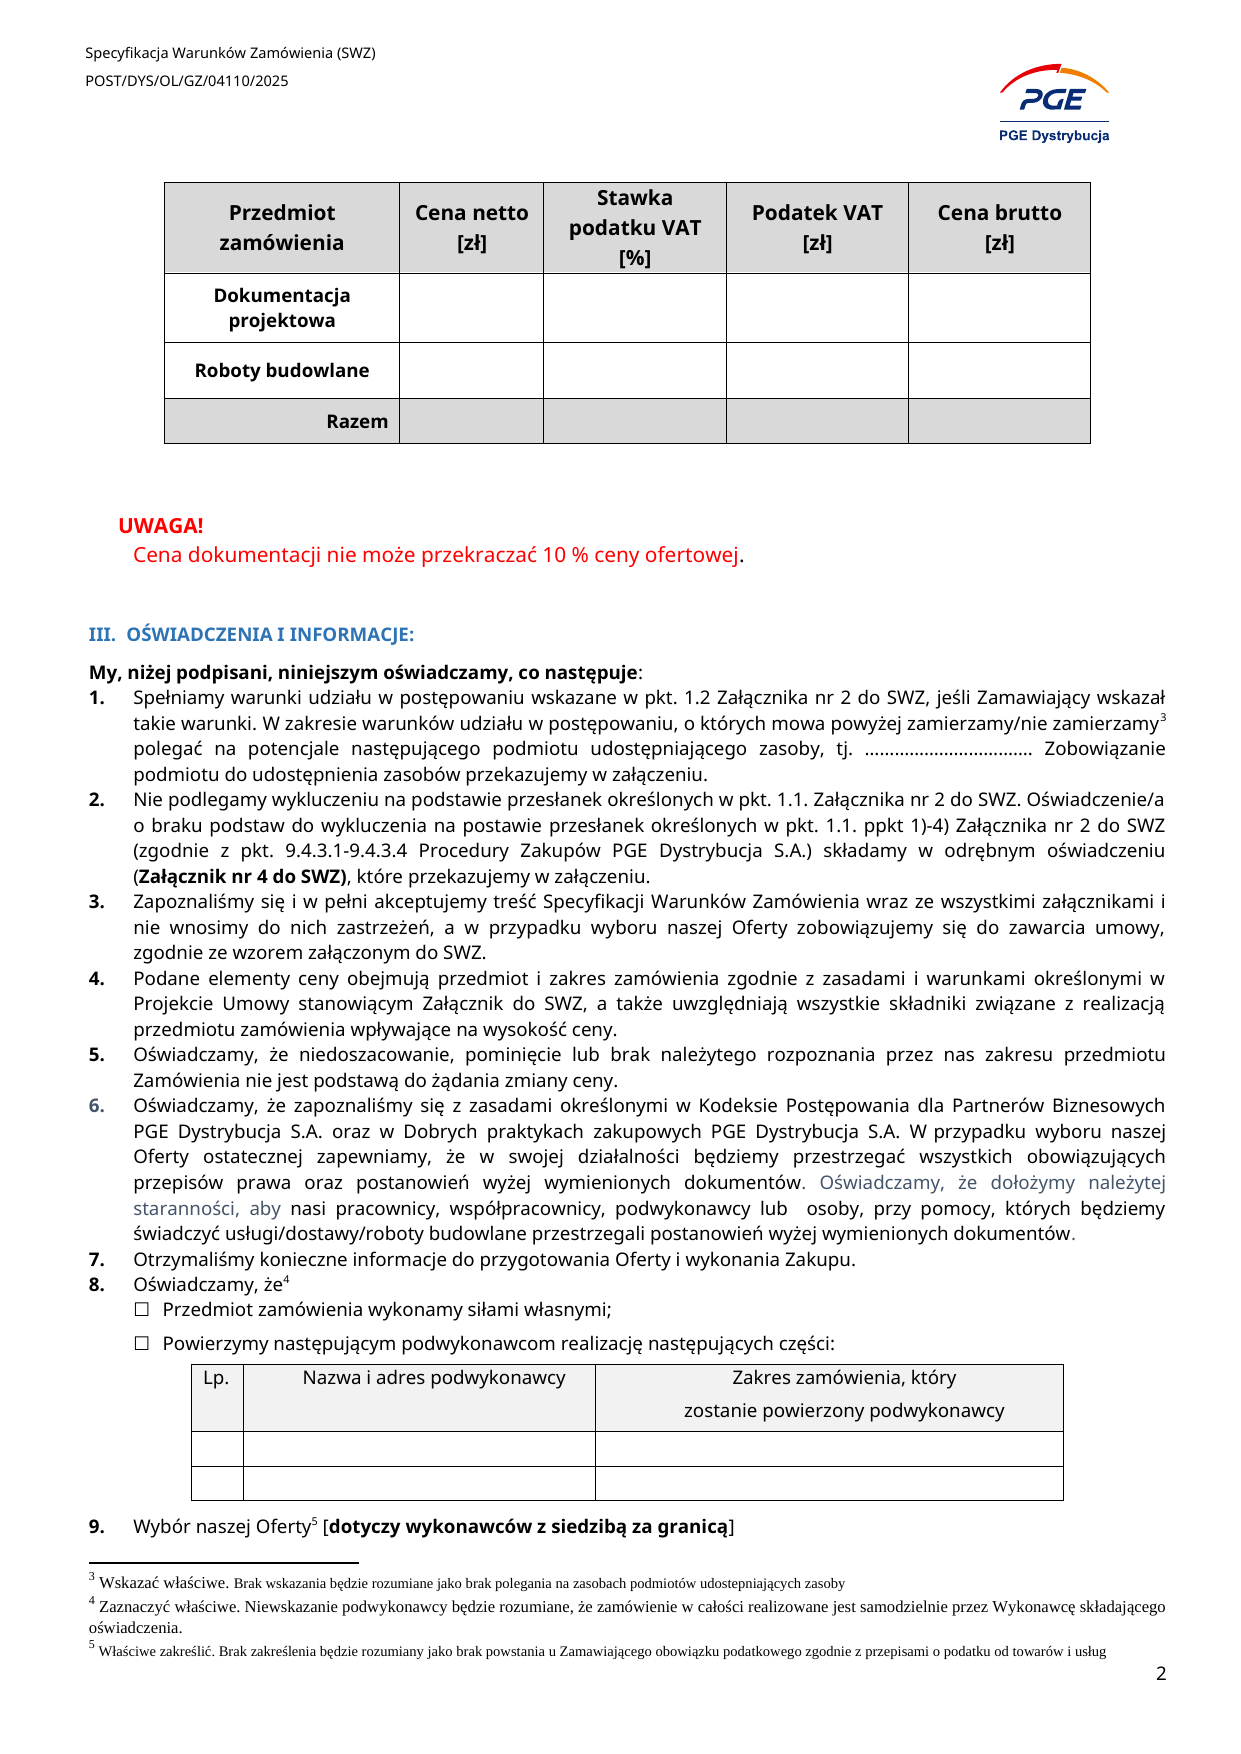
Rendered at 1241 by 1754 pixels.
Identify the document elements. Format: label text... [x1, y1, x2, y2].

text UWAGA! [89, 512, 1166, 540]
table_header Podatek VAT [zł] [727, 183, 908, 272]
list Oświadczamy, że niedoszacowanie, pominięcie lub brak należytego rozpoznania przez nas zakresu przedmiotu Zamówienia nie jest podstawą do żądania zmiany ceny. [89, 1042, 1166, 1093]
table_cell Dokumentacja projektowa [165, 274, 399, 342]
table_cell [909, 399, 1090, 443]
table_cell [544, 343, 726, 398]
list Otrzymaliśmy konieczne informacje do przygotowania Oferty i wykonania Zakupu. [89, 1246, 1166, 1271]
table_cell [400, 343, 543, 398]
table_cell Razem [165, 399, 399, 443]
list Nie podlegamy wykluczeniu na podstawie przesłanek określonych w pkt. 1.1. Załącznika nr 2 do SWZ. Oświadczenie/a o braku podstaw do wykluczenia na postawie przesłanek określonych w pkt. 1.1. ppkt 1)-4) Załącznika nr 2 do SWZ (zgodnie z pkt. 9.4.3.1-9.4.3.4 Procedury Zakupów PGE Dystrybucja S.A.) składamy w odrębnym oświadczeniu (Załącznik nr 4 do SWZ), które przekazujemy w załączeniu. [89, 786, 1166, 888]
table_cell [727, 399, 908, 443]
text Przedmiot zamówienia wykonamy siłami własnymi; [133, 1297, 1196, 1322]
list Wybór naszej Oferty [dotyczy wykonawców z siedzibą za granicą] [89, 1513, 1166, 1539]
table_cell [244, 1467, 595, 1500]
list Oświadczamy, że [89, 1271, 1166, 1297]
table_header Lp. [192, 1365, 243, 1431]
list Oświadczamy, że zapoznaliśmy się z zasadami określonymi w Kodeksie Postępowania dla Partnerów Biznesowych PGE Dystrybucja S.A. oraz w Dobrych praktykach zakupowych PGE Dystrybucja S.A. W przypadku wyboru naszej Oferty ostatecznej zapewniamy, że w swojej działalności będziemy przestrzegać wszystkich obowiązujących przepisów prawa oraz postanowień wyżej wymienionych dokumentów. Oświadczamy, że dołożymy należytej staranności, aby nasi pracownicy, współpracownicy, podwykonawcy lub osoby, przy pomocy, których będziemy świadczyć usługi/dostawy/roboty budowlane przestrzegali postanowień wyżej wymienionych dokumentów. [89, 1093, 1166, 1246]
table_cell [400, 399, 543, 443]
table_header Cena netto [zł] [400, 183, 543, 272]
table_header Nazwa i adres podwykonawcy [244, 1365, 595, 1431]
table_cell [727, 274, 908, 342]
table_cell [544, 274, 726, 342]
table_cell [400, 274, 543, 342]
list Spełniamy warunki udziału w postępowaniu wskazane w pkt. 1.2 Załącznika nr 2 do SWZ, jeśli Zamawiający wskazał takie warunki. W zakresie warunków udziału w postępowaniu, o których mowa powyżej zamierzamy/nie zamierzamy polegać na potencjale następującego podmiotu udostępniającego zasoby, tj. ……………………………. Zobowiązanie podmiotu do udostępnienia zasobów przekazujemy w załączeniu. [89, 684, 1166, 786]
table_cell [244, 1432, 595, 1466]
table_cell [596, 1432, 1063, 1466]
list Podane elementy ceny obejmują przedmiot i zakres zamówienia zgodnie z zasadami i warunkami określonymi w Projekcie Umowy stanowiącym Załącznik do SWZ, a także uwzględniają wszystkie składniki związane z realizacją przedmiotu zamówienia wpływające na wysokość ceny. [89, 965, 1166, 1042]
table_header Cena brutto [zł] [909, 183, 1090, 272]
list My, niżej podpisani, niniejszym oświadczamy, co następuje: [89, 659, 1166, 684]
table_cell [727, 343, 908, 398]
list Cena dokumentacji nie może przekraczać 10 % ceny ofertowej. [133, 540, 1166, 568]
text Powierzymy następującym podwykonawcom realizację następujących części: [133, 1330, 1196, 1355]
table_cell [192, 1467, 243, 1500]
table_header Stawka podatku VAT [%] [544, 183, 726, 272]
table_cell [596, 1467, 1063, 1500]
table_header Przedmiot zamówienia [165, 183, 399, 272]
list Zapoznaliśmy się i w pełni akceptujemy treść Specyfikacji Warunków Zamówienia wraz ze wszystkimi załącznikami i nie wnosimy do nich zastrzeżeń, a w przypadku wyboru naszej Oferty zobowiązujemy się do zawarcia umowy, zgodnie ze wzorem załączonym do SWZ. [89, 888, 1166, 965]
table_cell [909, 343, 1090, 398]
table_cell [909, 274, 1090, 342]
table_header Zakres zamówienia, który zostanie powierzony podwykonawcy [596, 1365, 1063, 1431]
subtitle OŚWIADCZENIA I INFORMACJE: [89, 622, 1166, 647]
table_cell Roboty budowlane [165, 343, 399, 398]
table_cell [544, 399, 726, 443]
table_cell [192, 1432, 243, 1466]
